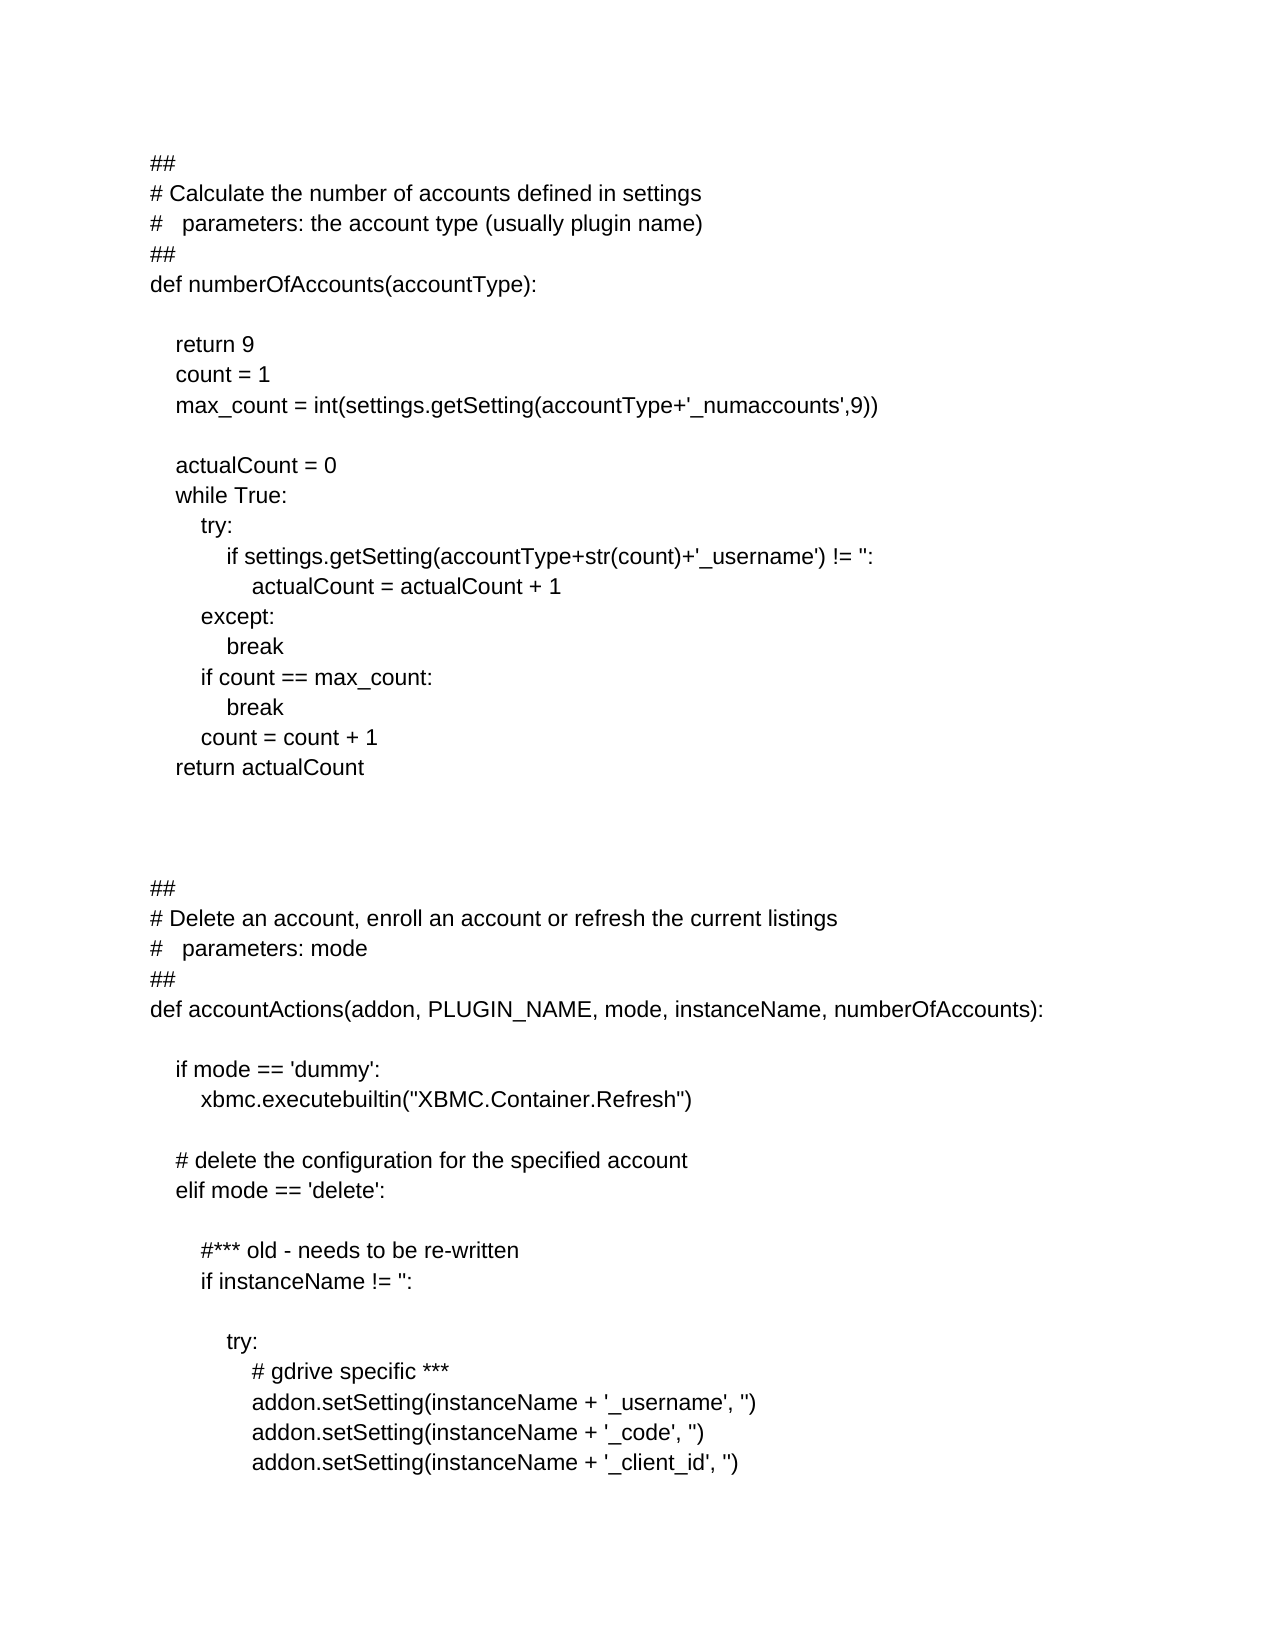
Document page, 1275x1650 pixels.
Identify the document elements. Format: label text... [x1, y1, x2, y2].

text try: [150, 1328, 1125, 1354]
text break [150, 633, 1125, 660]
text # delete the configuration for the specified account [150, 1147, 1125, 1173]
text count = count + 1 [150, 724, 1125, 750]
text try: [150, 512, 1125, 539]
text # parameters: the account type (usually plugin name) [150, 210, 1125, 237]
text #*** old - needs to be re-written [150, 1237, 1125, 1264]
text return actualCount [150, 754, 1125, 781]
text max_count = int(settings.getSetting(accountType+'_numaccounts',9)) [150, 392, 1125, 418]
text addon.setSetting(instanceName + '_client_id', '') [150, 1449, 1125, 1475]
text if count == max_count: [150, 663, 1125, 690]
text ## [150, 150, 1125, 176]
text if instanceName != '': [150, 1268, 1125, 1294]
text def numberOfAccounts(accountType): [150, 271, 1125, 297]
text actualCount = actualCount + 1 [150, 573, 1125, 599]
text count = 1 [150, 361, 1125, 388]
text return 9 [150, 331, 1125, 358]
text addon.setSetting(instanceName + '_username', '') [150, 1388, 1125, 1415]
text if settings.getSetting(accountType+str(count)+'_username') != '': [150, 543, 1125, 569]
text while True: [150, 482, 1125, 509]
text # Delete an account, enroll an account or refresh the current listings [150, 905, 1125, 932]
text # parameters: mode [150, 935, 1125, 962]
text def accountActions(addon, PLUGIN_NAME, mode, instanceName, numberOfAccounts): [150, 996, 1125, 1022]
text if mode == 'dummy': [150, 1056, 1125, 1083]
text addon.setSetting(instanceName + '_code', '') [150, 1419, 1125, 1445]
text ## [150, 875, 1125, 901]
text ## [150, 241, 1125, 267]
text ## [150, 966, 1125, 992]
text xbmc.executebuiltin("XBMC.Container.Refresh") [150, 1086, 1125, 1113]
text except: [150, 603, 1125, 629]
text actualCount = 0 [150, 452, 1125, 478]
text break [150, 694, 1125, 720]
text elif mode == 'delete': [150, 1177, 1125, 1203]
text # gdrive specific *** [150, 1358, 1125, 1385]
text # Calculate the number of accounts defined in settings [150, 180, 1125, 207]
